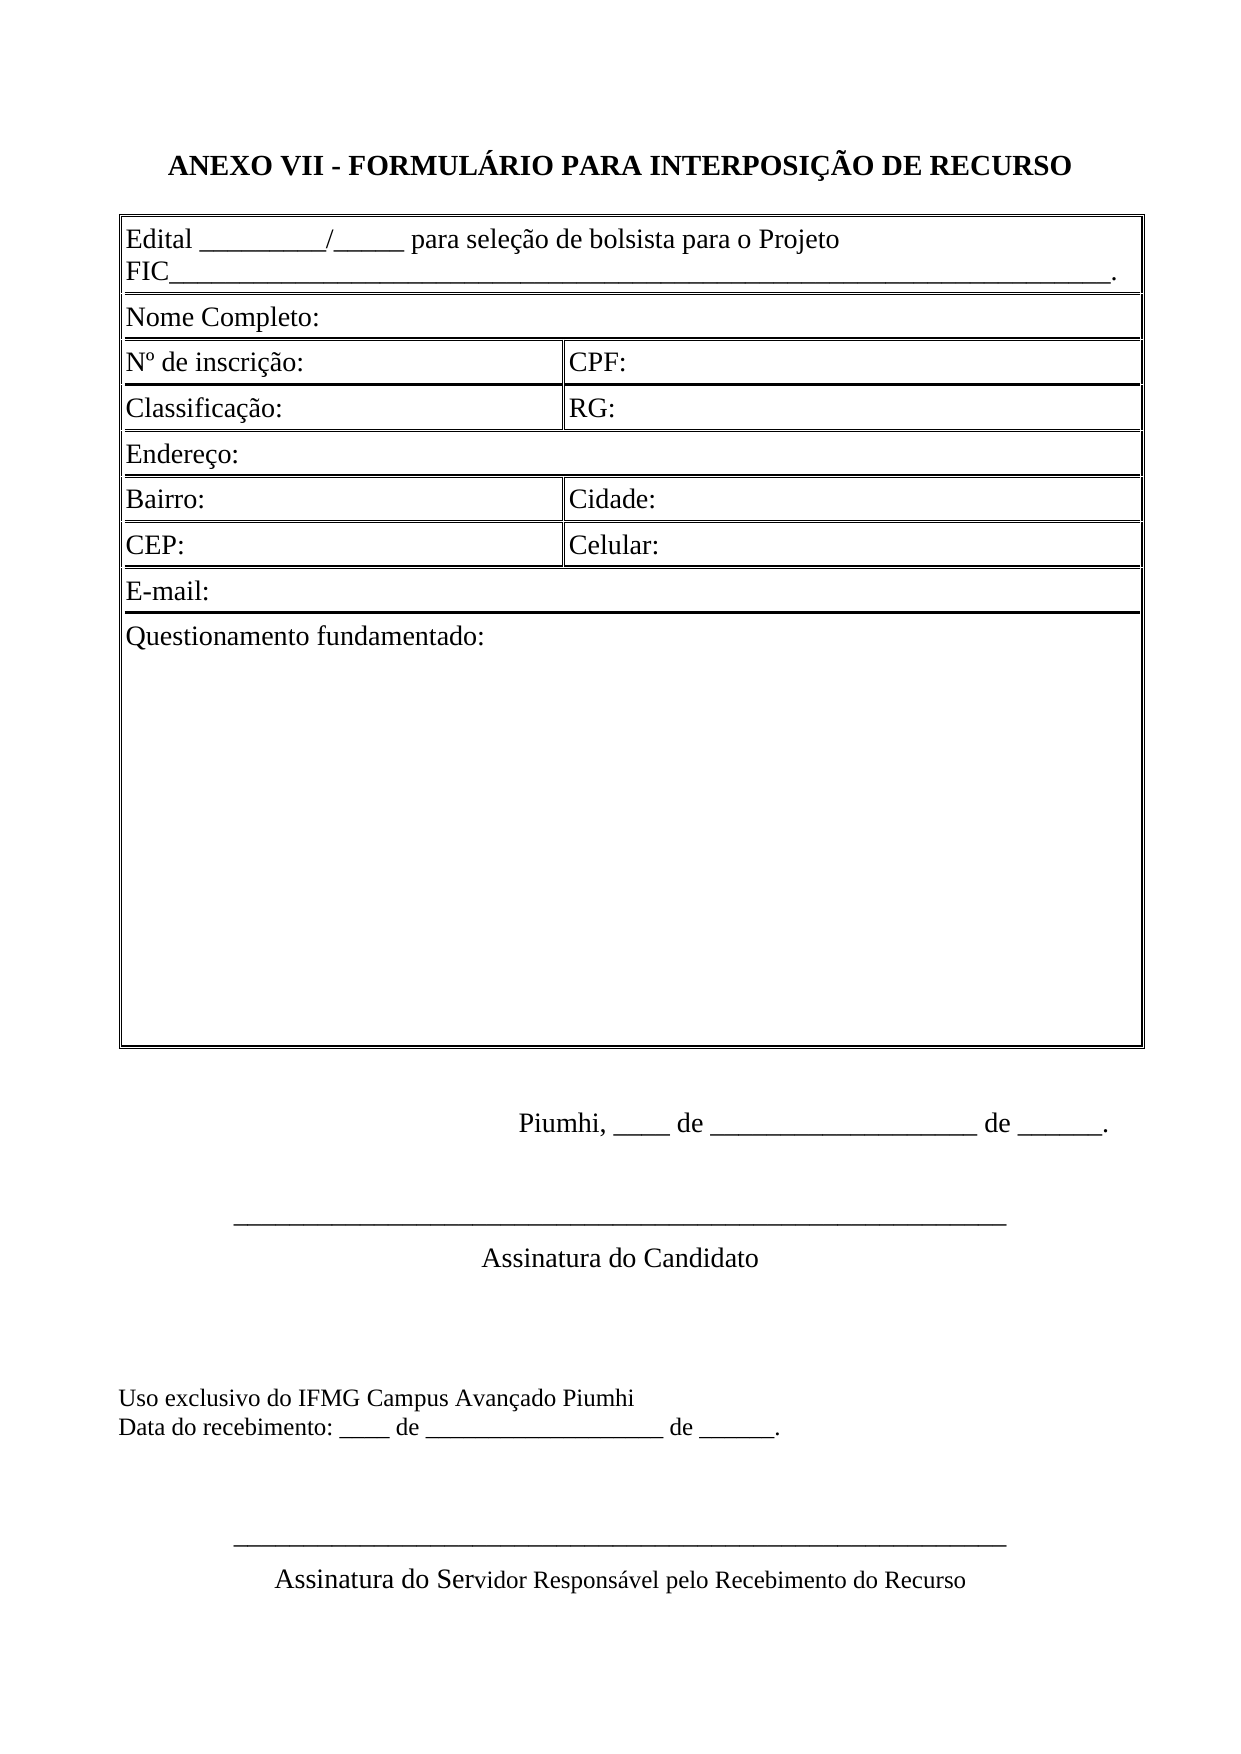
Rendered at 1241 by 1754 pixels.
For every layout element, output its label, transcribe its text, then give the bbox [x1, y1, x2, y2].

table_cell Questionamento fundamentado: [122, 611, 1141, 1045]
text ANEXO VII - FORMULÁRIO PARA INTERPOSIÇÃO DE RECURSO [118, 148, 1122, 181]
text Data do recebimento: ____ de ___________________ de ______. [118, 1412, 1122, 1440]
table_header Edital _________/_____ para seleção de bolsista para o Projeto FIC___________________________________________________________________. [122, 217, 1141, 292]
text Uso exclusivo do IFMG Campus Avançado Piumhi [118, 1383, 1122, 1412]
table_cell Celular: [564, 520, 1143, 565]
text Assinatura do Candidato [131, 1241, 1109, 1273]
table_cell Nome Completo: [120, 292, 1143, 337]
text _______________________________________________________ [131, 1518, 1109, 1550]
table_cell Bairro: [122, 474, 562, 520]
table_cell RG: [565, 383, 1143, 428]
text _______________________________________________________ [131, 1196, 1109, 1228]
table_cell E-mail: [122, 565, 1142, 611]
table_cell CPF: [565, 337, 1142, 383]
table_cell Classificação: [120, 383, 562, 428]
text Assinatura do Servidor Responsável pelo Recebimento do Recurso [131, 1562, 1109, 1595]
text Piumhi, ____ de ___________________ de ______. [131, 1106, 1109, 1138]
table_cell Cidade: [565, 474, 1142, 520]
table_cell Endereço: [122, 429, 1142, 474]
table_cell CEP: [120, 520, 564, 565]
table_cell Nº de inscrição: [122, 337, 562, 383]
